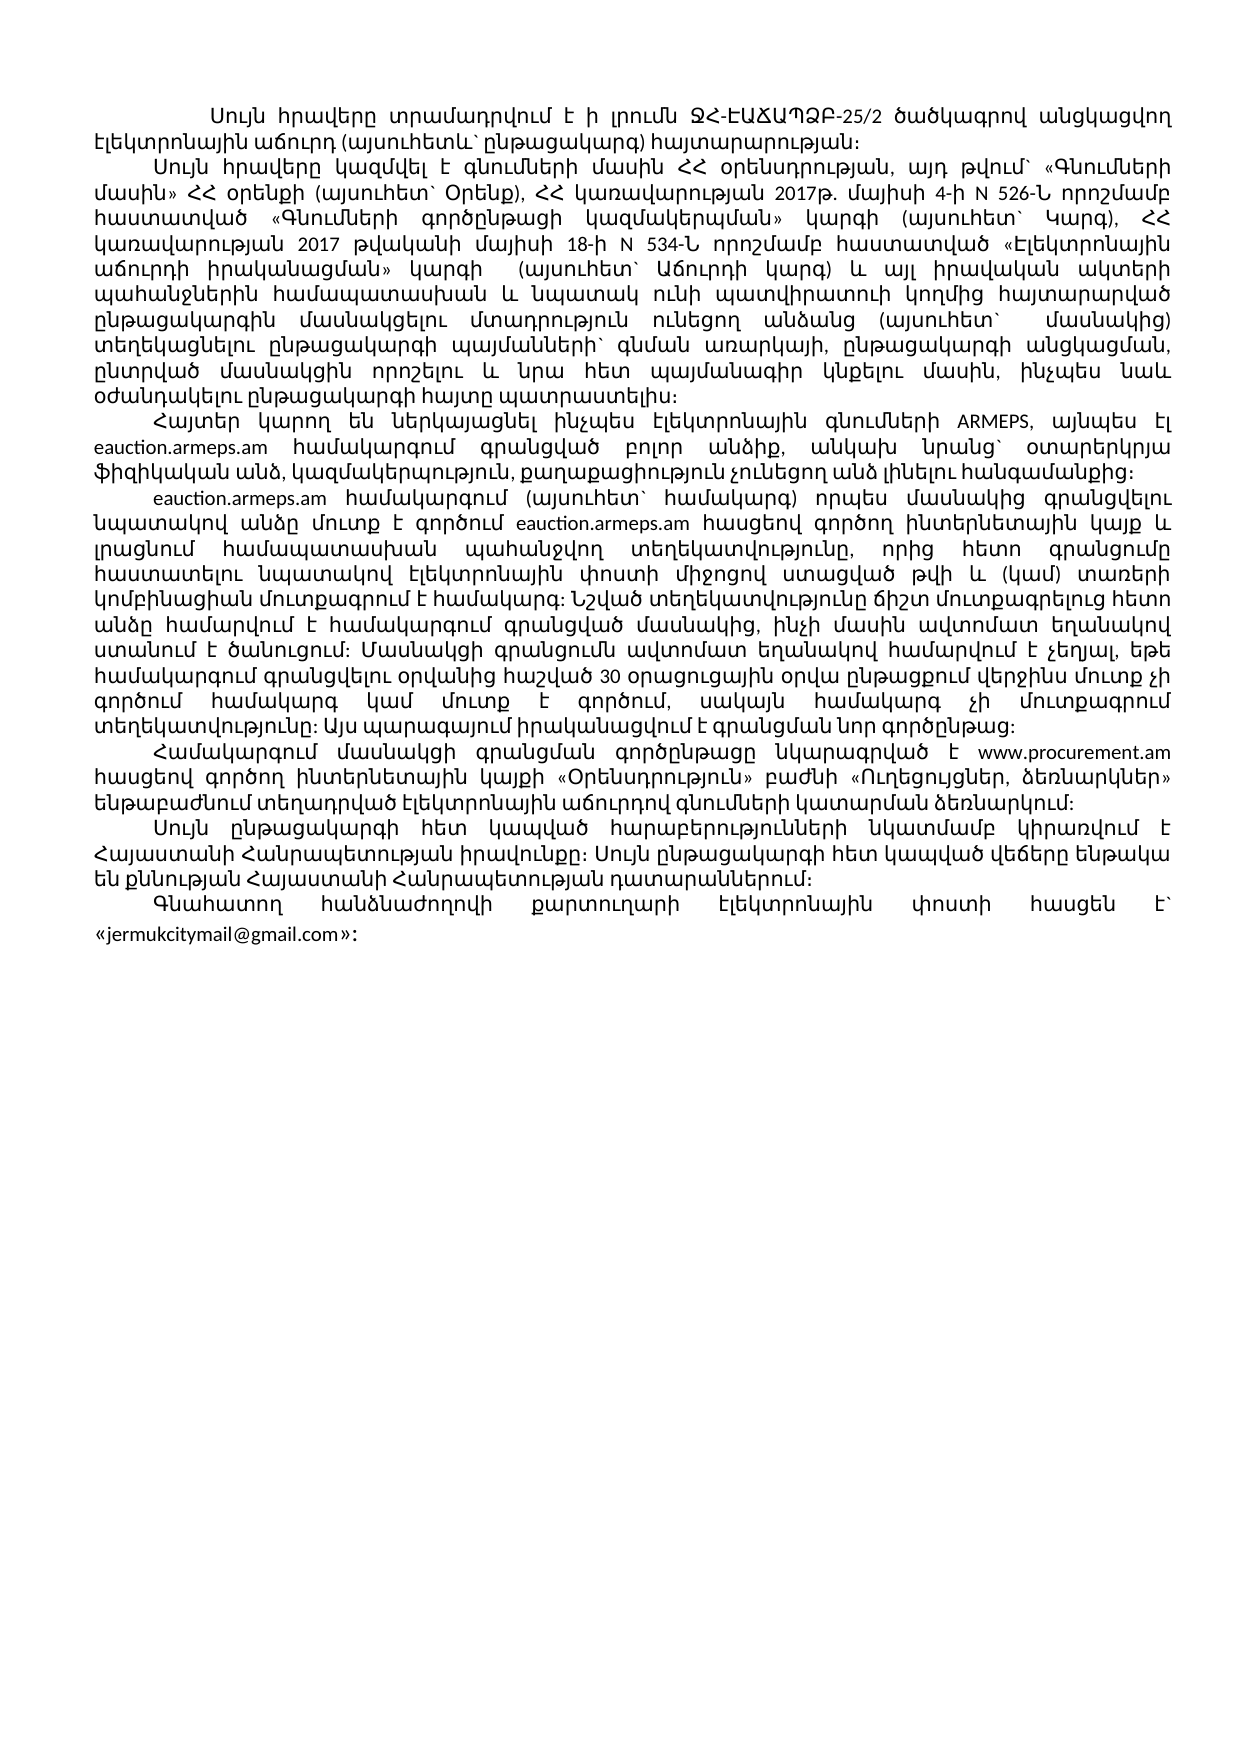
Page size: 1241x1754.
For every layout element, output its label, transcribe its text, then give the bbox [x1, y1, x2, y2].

text Սույն հրավերը կազմվել է գնումների մասին ՀՀ օրենսդրության, այդ թվում` «Գնումների մասին» ՀՀ օրենքի (այսուհետ` Օրենք), ՀՀ կառավարության 2017թ. մայիսի 4-ի N 526-Ն որոշմամբ հաստատված «Գնումների գործընթացի կազմակերպման» կարգի (այսուհետ` Կարգ), ՀՀ կառավարության 2017 թվականի մայիսի 18-ի N 534-Ն որոշմամբ հաստատված «Էլեկտրոնային աճուրդի իրականացման» կարգի (այսուհետ` Աճուրդի կարգ) և այլ իրավական ակտերի պահանջներին համապատասխան և նպատակ ունի պատվիրատուի կողմից հայտարարված ընթացակարգին մասնակցելու մտադրություն ունեցող անձանց (այսուհետ` մասնակից) տեղեկացնելու ընթացակարգի պայմանների` գնման առարկայի, ընթացակարգի անցկացման, ընտրված մասնակցին որոշելու և նրա հետ պայմանագիր կնքելու մասին, ինչպես նաև օժանդակելու ընթացակարգի հայտը պատրաստելիս։ [94, 154, 1171, 409]
text Գնահատող հանձնաժողովի քարտուղարի էլեկտրոնային փոստի հասցեն է` «jermukcitymail@gmail.com»: [94, 892, 1171, 948]
text Համակարգում մասնակցի գրանցման գործընթացը նկարագրված է www.procurement.am հասցեով գործող ինտերնետային կայքի «Օրենսդրություն» բաժնի «Ուղեցույցներ, ձեռնարկներ» ենթաբաժնում տեղադրված էլեկտրոնային աճուրդով գնումների կատարման ձեռնարկում: [94, 739, 1171, 815]
text Սույն ընթացակարգի հետ կապված հարաբերությունների նկատմամբ կիրառվում է Հայաստանի Հանրապետության իրավունքը։ Սույն ընթացակարգի հետ կապված վեճերը ենթակա են քննության Հայաստանի Հանրապետության դատարաններում։ [94, 815, 1171, 892]
text eauction.armeps.am համակարգում (այսուհետ` համակարգ) որպես մասնակից գրանցվելու նպատակով անձը մուտք է գործում eauction.armeps.am հասցեով գործող ինտերնետային կայք և լրացնում համապատասխան պահանջվող տեղեկատվությունը, որից հետո գրանցումը հաստատելու նպատակով էլեկտրոնային փոստի միջոցով ստացված թվի և (կամ) տառերի կոմբինացիան մուտքագրում է համակարգ: Նշված տեղեկատվությունը ճիշտ մուտքագրելուց հետո անձը համարվում է համակարգում գրանցված մասնակից, ինչի մասին ավտոմատ եղանակով ստանում է ծանուցում: Մասնակցի գրանցումն ավտոմատ եղանակով համարվում է չեղյալ, եթե համակարգում գրանցվելու օրվանից հաշված 30 օրացուցային օրվա ընթացքում վերջինս մուտք չի գործում համակարգ կամ մուտք է գործում, սակայն համակարգ չի մուտքագրում տեղեկատվությունը: Այս պարագայում իրականացվում է գրանցման նոր գործընթաց: [94, 485, 1171, 739]
text Սույն հրավերը տրամադրվում է ի լրումն ՋՀ-ԷԱՃԱՊՁԲ-25/2 ծածկագրով անցկացվող էլեկտրոնային աճուրդ (այսուհետև` ընթացակարգ) հայտարարության։ [94, 104, 1171, 154]
text Հայտեր կարող են ներկայացնել ինչպես էլեկտրոնային գնումների ARMEPS, այնպես էլ eauction.armeps.am համակարգում գրանցված բոլոր անձիք, անկախ նրանց` օտարերկրյա ֆիզիկական անձ, կազմակերպություն, քաղաքացիություն չունեցող անձ լինելու հանգամանքից։ [94, 409, 1171, 485]
